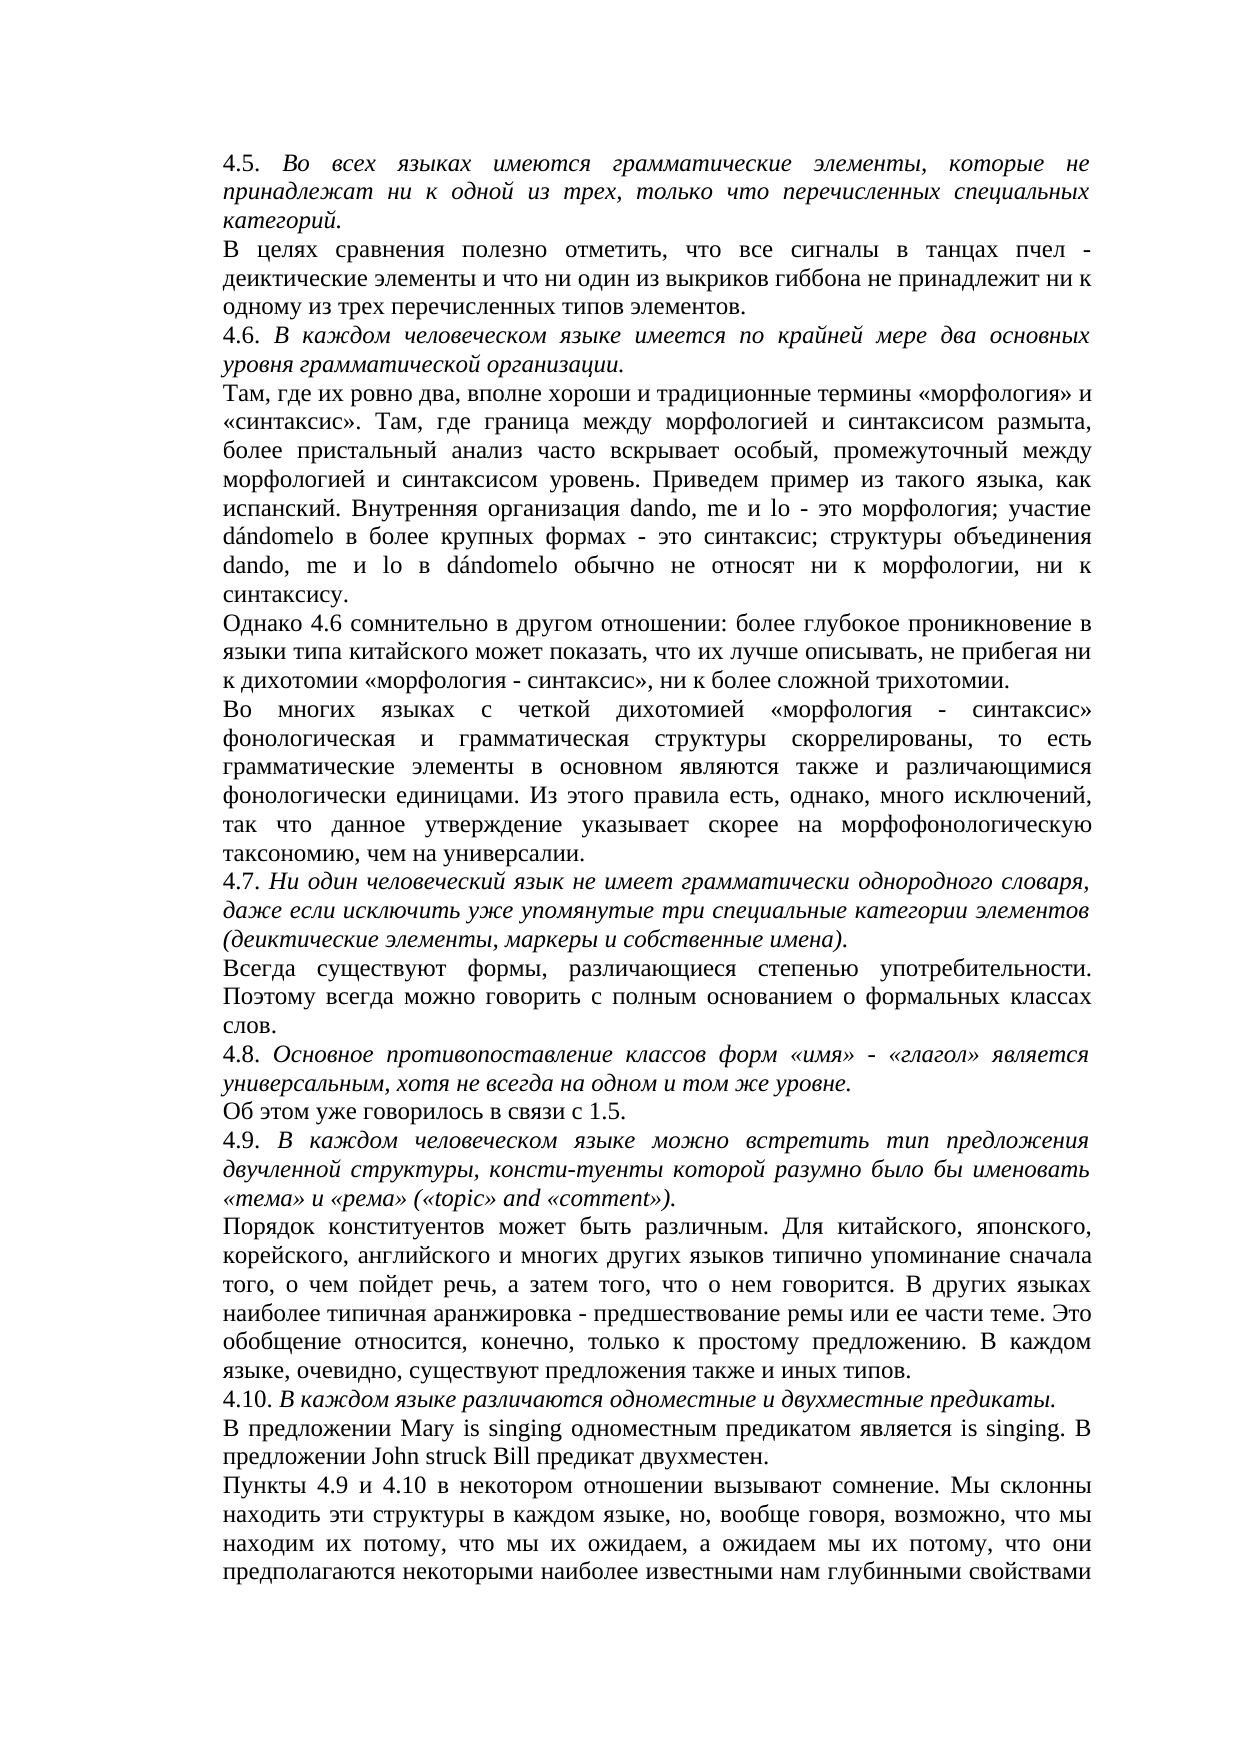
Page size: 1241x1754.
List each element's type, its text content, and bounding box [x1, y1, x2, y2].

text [223, 1470, 1093, 1585]
text Там, где их ровно два, вполне хороши и традиционные термины «морфология» и «синтаксис». Там, где граница между морфологией и синтаксисом размыта, более пристальный анализ часто вскрывает особый, промежуточный между морфологией и синтаксисом уровень. Приведем пример из такого языка, как испанский. Внутренняя организация dando, me и lo - это морфология; участие dándomelo в более крупных формах - это синтаксис; структуры объединения dando, me и lo в dándomelo обычно не относят ни к морфологии, ни к синтаксису. [223, 378, 1093, 608]
text 4.8. Основное противопоставление классов форм «имя» - «глагол» является универсальным, хотя не всегда на одном и том же уровне. [223, 1039, 1093, 1096]
text 4.7. Ни один человеческий язык не имеет грамматически однородного словаря, даже если исключить уже упомянутые три специальные категории элементов (деиктические элементы, маркеры и собственные имена). [223, 866, 1093, 953]
text В целях сравнения полезно отметить, что все сигналы в танцах пчел - деиктические элементы и что ни один из выкриков гиббона не принадлежит ни к одному из трех перечисленных типов элементов. [223, 234, 1093, 320]
text Во многих языках с четкой дихотомией «морфология - синтаксис» фонологическая и грамматическая структуры скоррелированы, то есть грамматические элементы в основном являются также и различающимися фонологически единицами. Из этого правила есть, однако, много исключений, так что данное утверждение указывает скорее на морфофонологическую таксономию, чем на универсалии. [223, 694, 1093, 866]
text В предложении Mary is singing одноместным предикатом является is singing. В предложении John struck Bill предикат двухместен. [223, 1413, 1093, 1470]
text Порядок конституентов может быть различным. Для китайского, японского, корейского, английского и многих других языков типично упоминание сначала того, о чем пойдет речь, а затем того, что о нем говорится. В других языках наиболее типичная аранжировка - предшествование ремы или ее части теме. Это обобщение относится, конечно, только к простому предложению. В каждом языке, очевидно, существуют предложения также и иных типов. [223, 1211, 1093, 1384]
text 4.9. В каждом человеческом языке можно встретить тип предложения двучленной структуры, консти-туенты которой разумно было бы именовать «тема» и «рема» («topic» and «comment»). [223, 1125, 1093, 1211]
text 4.5. Во всех языках имеются грамматические элементы, которые не принадлежат ни к одной из трех, только что перечисленных специальных категорий. [223, 148, 1093, 234]
text Однако 4.6 сомнительно в другом отношении: более глубокое проникновение в языки типа китайского может показать, что их лучше описывать, не прибегая ни к дихотомии «морфология - синтаксис», ни к более сложной трихотомии. [223, 608, 1093, 694]
text Всегда существуют формы, различающиеся степенью употребительности. Поэтому всегда можно говорить с полным основанием о формальных классах слов. [223, 953, 1093, 1039]
text Об этом уже говорилось в связи с 1.5. [223, 1096, 1093, 1125]
text 4.10. В каждом языке различаются одноместные и двухместные предикаты. [223, 1384, 1093, 1413]
text 4.6. В каждом человеческом языке имеется по крайней мере два основных уровня грамматической организации. [223, 320, 1093, 378]
